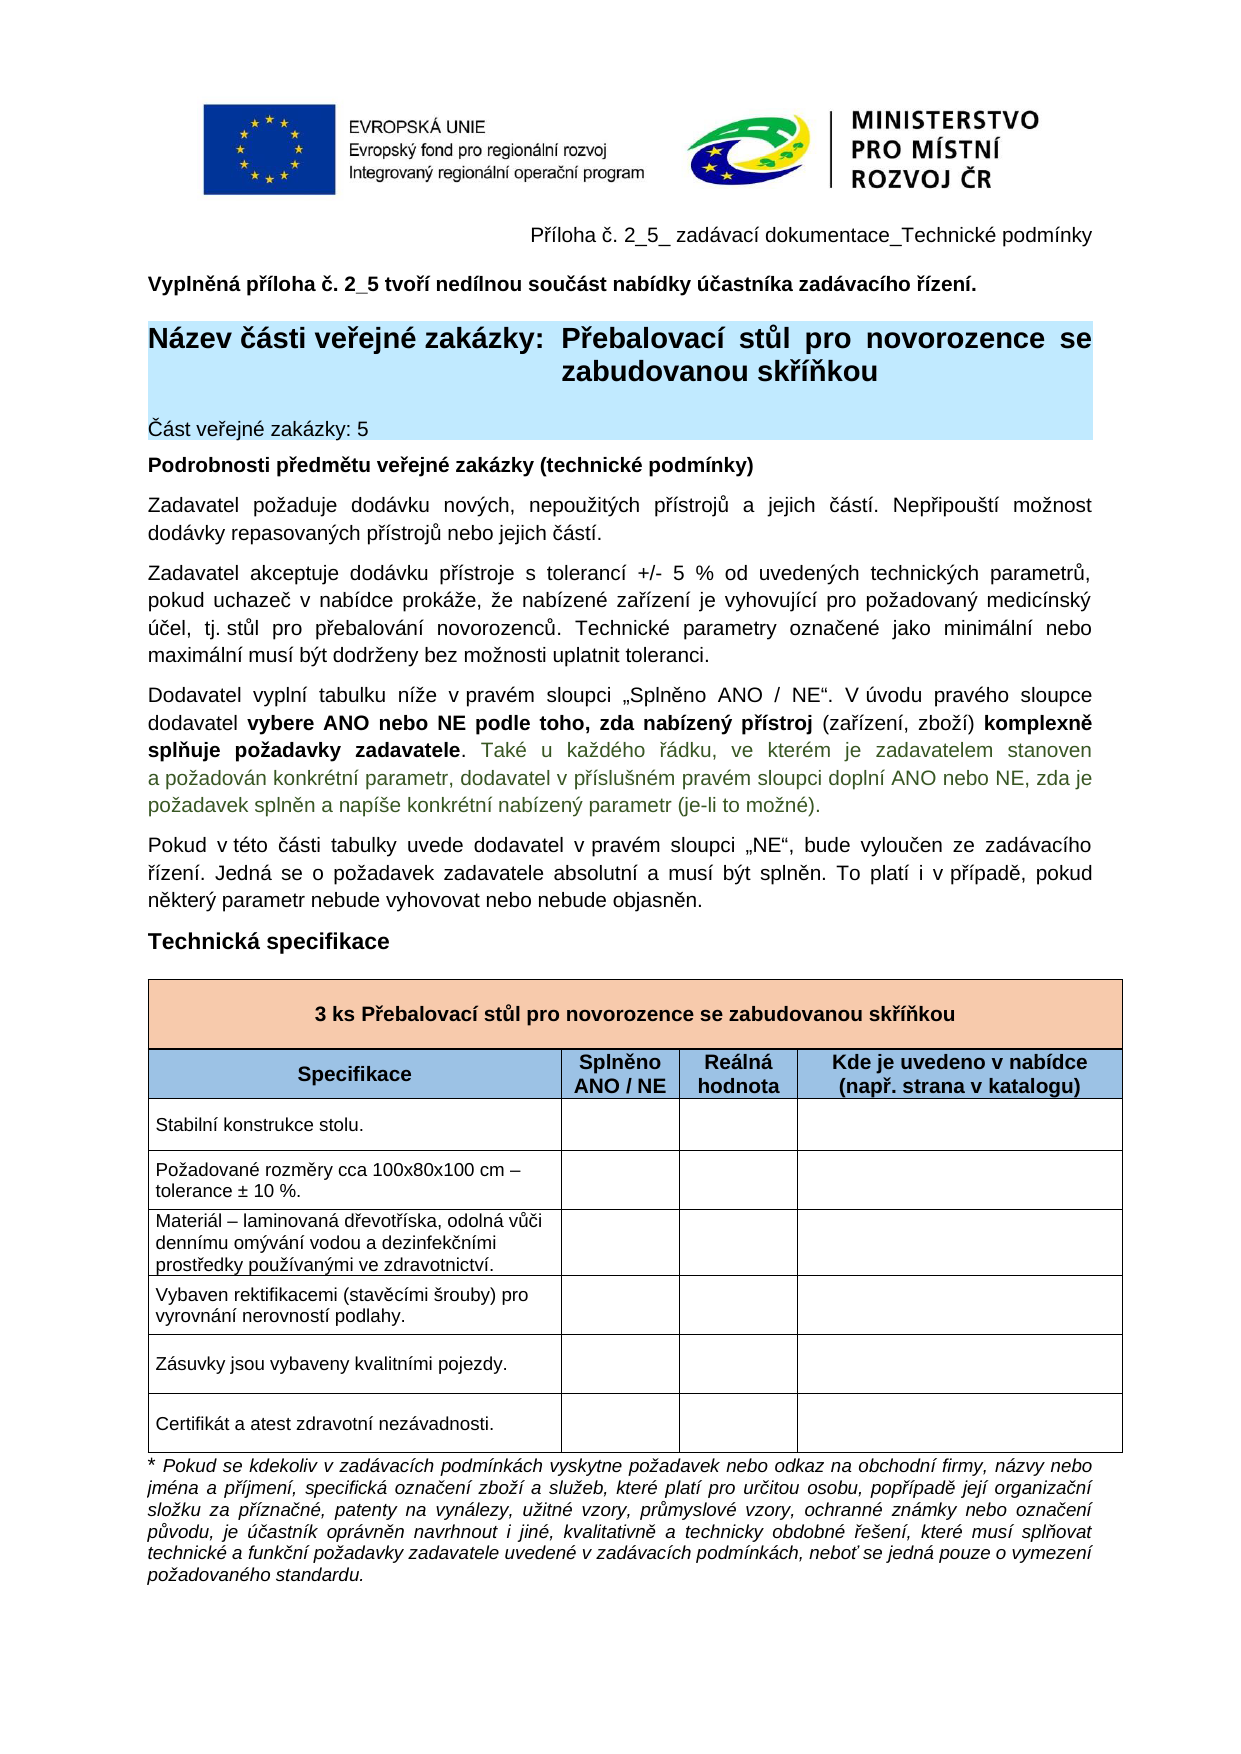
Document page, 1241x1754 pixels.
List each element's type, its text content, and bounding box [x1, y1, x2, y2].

table_cell [798, 1394, 1122, 1452]
table_cell [562, 1151, 679, 1209]
table_cell [798, 1276, 1122, 1334]
text Pokud v této části tabulky uvede dodavatel v pravém sloupci „NE“, bude vyloučen ze zadávacího řízení. Jedná se o požadavek zadavatele absolutní a musí být splněn. To platí i v případě, pokud některý parametr nebude vyhovovat nebo nebude objasněn. [148, 833, 1093, 912]
table_cell [680, 1335, 797, 1393]
table_cell Certifikát a atest zdravotní nezávadnosti. [149, 1394, 561, 1452]
table_cell [680, 1276, 797, 1334]
table_header Kde je uvedeno v nabídce (např. strana v katalogu) [798, 1050, 1122, 1098]
text Část veřejné zakázky: 5 [148, 416, 1093, 440]
text Název části veřejné zakázky: Přebalovací stůl pro novorozence se zabudovanou skříňkou [148, 321, 1093, 388]
table_cell [680, 1210, 797, 1275]
table_cell Materiál – laminovaná dřevotříska, odolná vůči dennímu omývání vodou a dezinfekčními prostředky používanými ve zdravotnictví. [149, 1210, 561, 1275]
table_header Specifikace [149, 1050, 561, 1098]
table_cell Stabilní konstrukce stolu. [149, 1099, 561, 1150]
table_cell [798, 1335, 1122, 1393]
table_cell [798, 1151, 1122, 1209]
table_cell Vybaven rektifikacemi (stavěcími šrouby) pro vyrovnání nerovností podlahy. [149, 1276, 561, 1334]
text Zadavatel akceptuje dodávku přístroje s tolerancí +/- 5 % od uvedených technických parametrů, pokud uchazeč v nabídce prokáže, že nabízené zařízení je vyhovující pro požadovaný medicínský účel, tj. stůl pro přebalování novorozenců. Technické parametry označené jako minimální nebo maximální musí být dodrženy bez možnosti uplatnit toleranci. [148, 560, 1093, 667]
table_cell [680, 1151, 797, 1209]
text Dodavatel vyplní tabulku níže v pravém sloupci „Splněno ANO / NE“. V úvodu pravého sloupce dodavatel vybere ANO nebo NE podle toho, zda nabízený přístroj (zařízení, zboží) komplexně splňuje požadavky zadavatele. Také u každého řádku, ve kterém je zadavatelem stanoven a požadován konkrétní parametr, dodavatel v příslušném pravém sloupci doplní ANO nebo NE, zda je požadavek splněn a napíše konkrétní nabízený parametr (je-li to možné). [148, 683, 1093, 817]
table_cell [562, 1276, 679, 1334]
table_cell Požadované rozměry cca 100x80x100 cm – tolerance ± 10 %. [149, 1151, 561, 1209]
table_cell [562, 1394, 679, 1452]
table_cell [562, 1099, 679, 1150]
table_cell [680, 1394, 797, 1452]
text Zadavatel požaduje dodávku nových, nepoužitých přístrojů a jejich částí. Nepřipouští možnost dodávky repasovaných přístrojů nebo jejich částí. [148, 493, 1093, 544]
table_header 3 ks Přebalovací stůl pro novorozence se zabudovanou skříňkou [149, 980, 1122, 1048]
table_cell [798, 1099, 1122, 1150]
text Příloha č. 2_5_ zadávací dokumentace_Technické podmínky [148, 223, 1093, 247]
table_cell Zásuvky jsou vybaveny kvalitními pojezdy. [149, 1335, 561, 1393]
table_header Splněno ANO / NE [562, 1050, 679, 1098]
text Vyplněná příloha č. 2_5 tvoří nedílnou součást nabídky účastníka zadávacího řízení. [148, 272, 1093, 296]
table_header Reálná hodnota [680, 1050, 797, 1098]
table_cell [798, 1210, 1122, 1275]
table_cell [562, 1335, 679, 1393]
text Podrobnosti předmětu veřejné zakázky (technické podmínky) [148, 453, 1093, 477]
table_cell [562, 1210, 679, 1275]
text Technická specifikace [148, 928, 1093, 954]
table_cell [680, 1099, 797, 1150]
